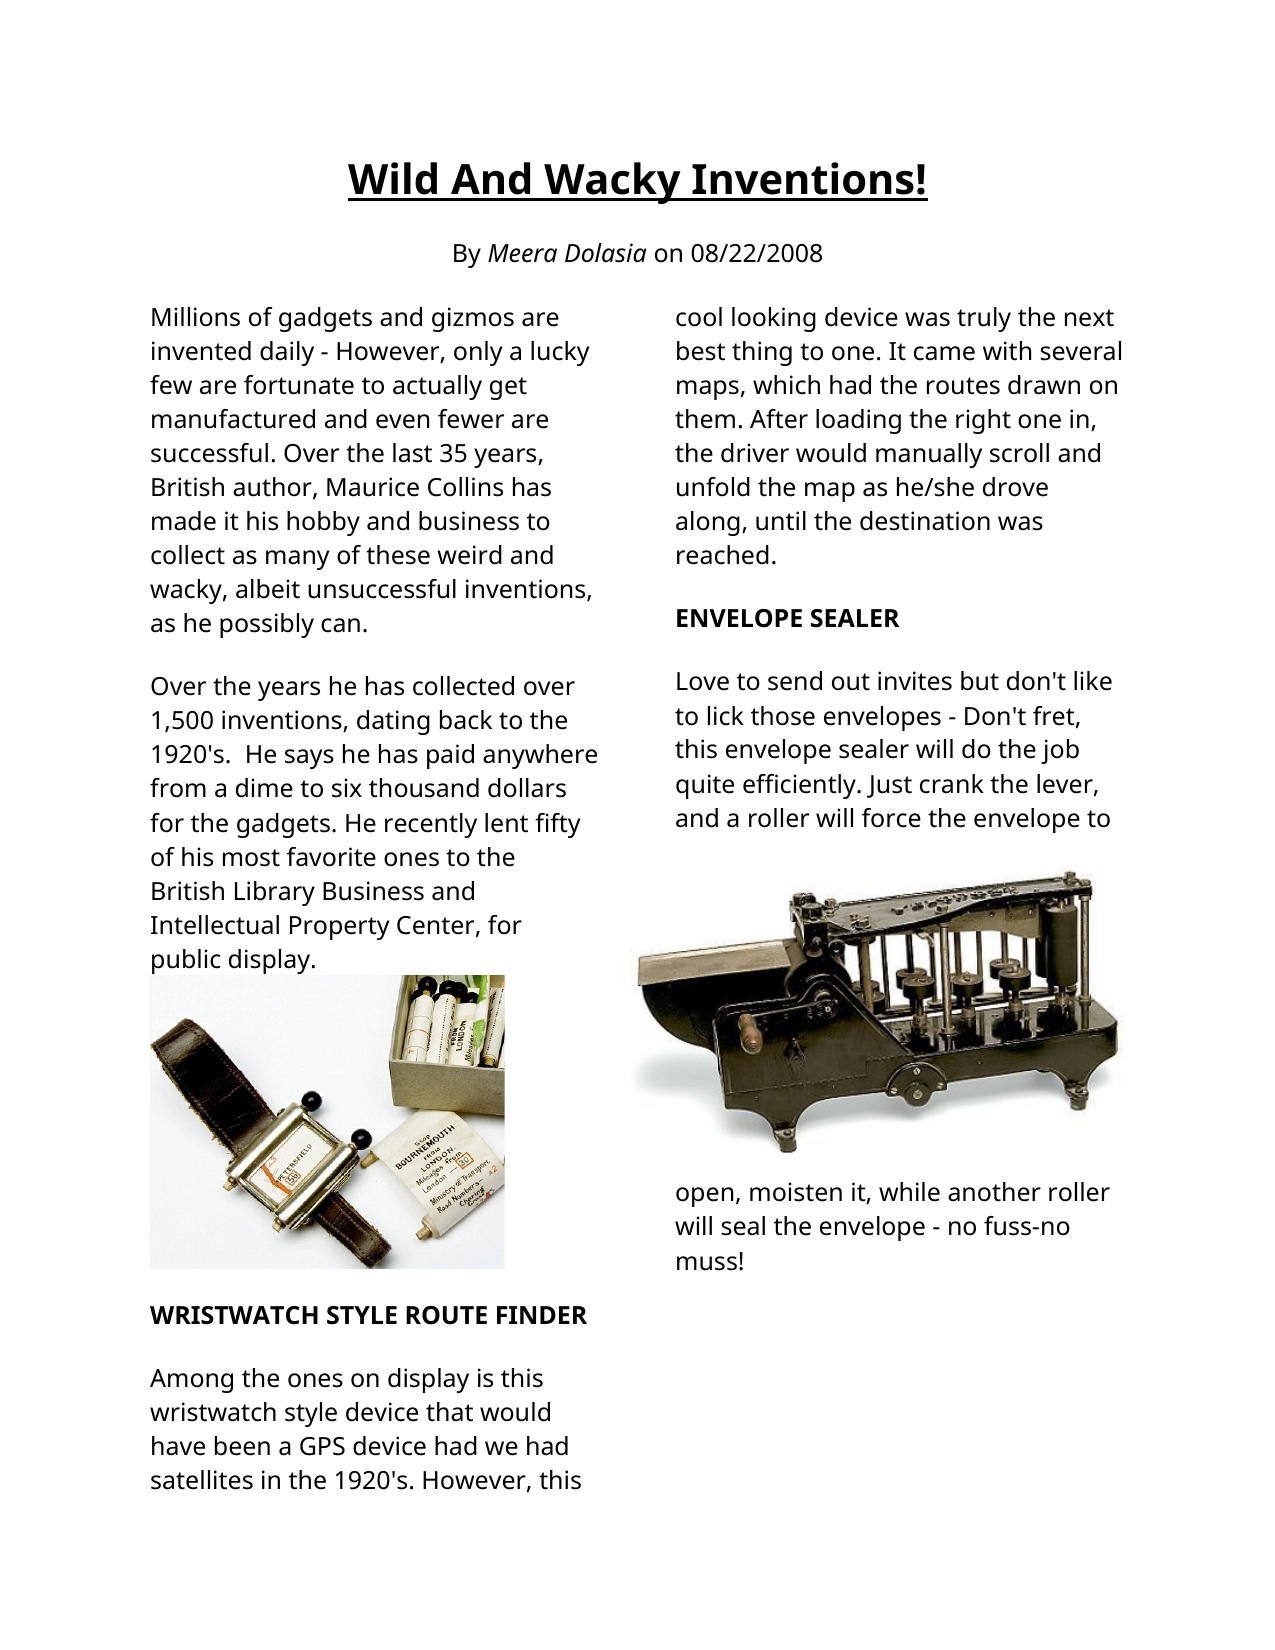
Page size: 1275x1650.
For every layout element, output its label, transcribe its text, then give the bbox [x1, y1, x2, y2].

text Love to send out invites but don't like to lick those envelopes - Don't fret, this envelope sealer will do the job quite efficiently. Just crank the lever, and a roller will force the envelope to open, moisten it, while another roller will seal the envelope - no fuss-no muss! [675, 664, 1125, 866]
text Among the ones on display is this wristwatch style device that would have been a GPS device had we had satellites in the 1920's. However, this cool looking device was truly the next best thing to one. It came with several maps, which had the routes drawn on them. After loading the right one in, the driver would manually scroll and unfold the map as he/she drove along, until the destination was reached. [150, 1361, 600, 1497]
text Love to send out invites but don't like to lick those envelopes - Don't fret, this envelope sealer will do the job quite efficiently. Just crank the lever, and a roller will force the envelope to open, moisten it, while another roller will seal the envelope - no fuss-no muss! [675, 1153, 1125, 1277]
subtitle WRISTWATCH STYLE ROUTE FINDER [150, 1297, 600, 1331]
subtitle ENVELOPE SEALER [675, 601, 1125, 635]
text By Meera Dolasia on 08/22/2008 [150, 236, 1125, 270]
picture [603, 866, 1143, 1153]
text Wild And Wacky Inventions! [150, 150, 1125, 207]
text Among the ones on display is this wristwatch style device that would have been a GPS device had we had satellites in the 1920's. However, this cool looking device was truly the next best thing to one. It came with several maps, which had the routes drawn on them. After loading the right one in, the driver would manually scroll and unfold the map as he/she drove along, until the destination was reached. [675, 299, 1125, 572]
picture [150, 975, 505, 1269]
text Millions of gadgets and gizmos are invented daily - However, only a lucky few are fortunate to actually get manufactured and even fewer are successful. Over the last 35 years, British author, Maurice Collins has made it his hobby and business to collect as many of these weird and wacky, albeit unsuccessful inventions, as he possibly can. [150, 299, 600, 640]
